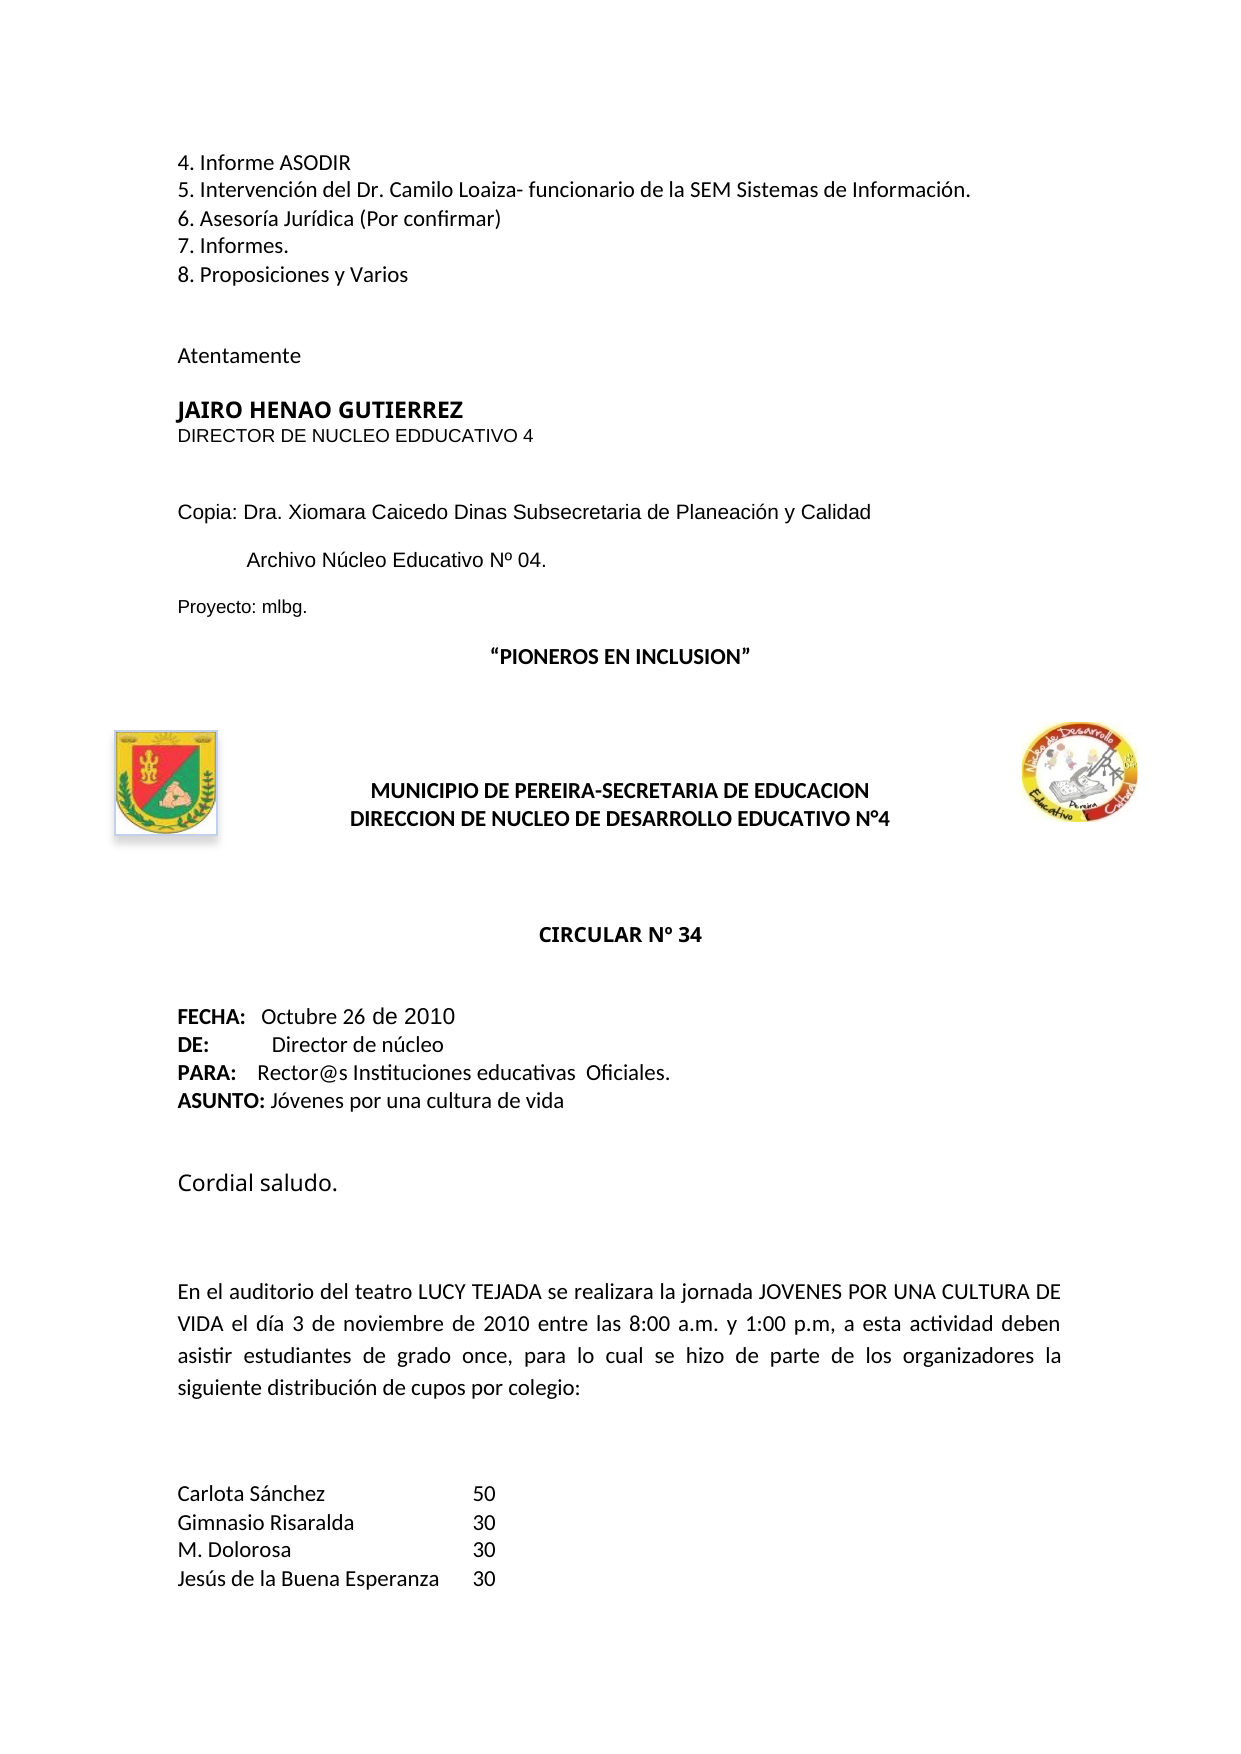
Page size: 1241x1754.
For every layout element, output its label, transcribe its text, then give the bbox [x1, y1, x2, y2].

text JAIRO HENAO GUTIERREZ [177, 394, 1063, 425]
text CIRCULAR Nº 34 [177, 921, 1063, 949]
text 7. Informes. [177, 232, 1063, 260]
text Jesús de la Buena Esperanza 30 [177, 1564, 1063, 1592]
text DE: Director de núcleo [177, 1030, 1063, 1058]
text DIRECCION DE NUCLEO DE DESARROLLO EDUCATIVO N°4 [177, 804, 1063, 832]
text DIRECTOR DE NUCLEO EDDUCATIVO 4 [177, 425, 1063, 447]
text 4. Informe ASODIR [177, 148, 1063, 176]
text Archivo Núcleo Educativo Nº 04. [177, 548, 1063, 572]
text Gimnasio Risaralda 30 [177, 1508, 1063, 1536]
text 5. Intervención del Dr. Camilo Loaiza- funcionario de la SEM Sistemas de Información. [177, 176, 1063, 204]
text Copia: Dra. Xiomara Caicedo Dinas Subsecretaria de Planeación y Calidad [177, 499, 1063, 523]
picture [1021, 722, 1138, 822]
text 6. Asesoría Jurídica (Por confirmar) [177, 204, 1063, 232]
text En el auditorio del teatro LUCY TEJADA se realizara la jornada JOVENES POR UNA CULTURA DE VIDA el día 3 de noviembre de 2010 entre las 8:00 a.m. y 1:00 p.m, a esta actividad deben asistir estudiantes de grado once, para lo cual se hizo de parte de los organizadores la siguiente distribución de cupos por colegio: [177, 1277, 1063, 1402]
text Carlota Sánchez 50 [177, 1479, 1063, 1508]
text Atentamente [177, 341, 1063, 369]
text M. Dolorosa 30 [177, 1536, 1063, 1564]
text ASUNTO: Jóvenes por una cultura de vida [177, 1086, 1063, 1114]
text MUNICIPIO DE PEREIRA-SECRETARIA DE EDUCACION [177, 776, 1063, 804]
text 8. Proposiciones y Varios [177, 260, 1063, 288]
text PARA: Rector@s Instituciones educativas Oficiales. [177, 1058, 1063, 1086]
text Proyecto: mlbg. [177, 596, 1063, 618]
text FECHA: Octubre 26 de 2010 [177, 1002, 1063, 1030]
text Cordial saludo. [177, 1167, 1063, 1198]
text “PIONEROS EN INCLUSION” [177, 642, 1063, 670]
